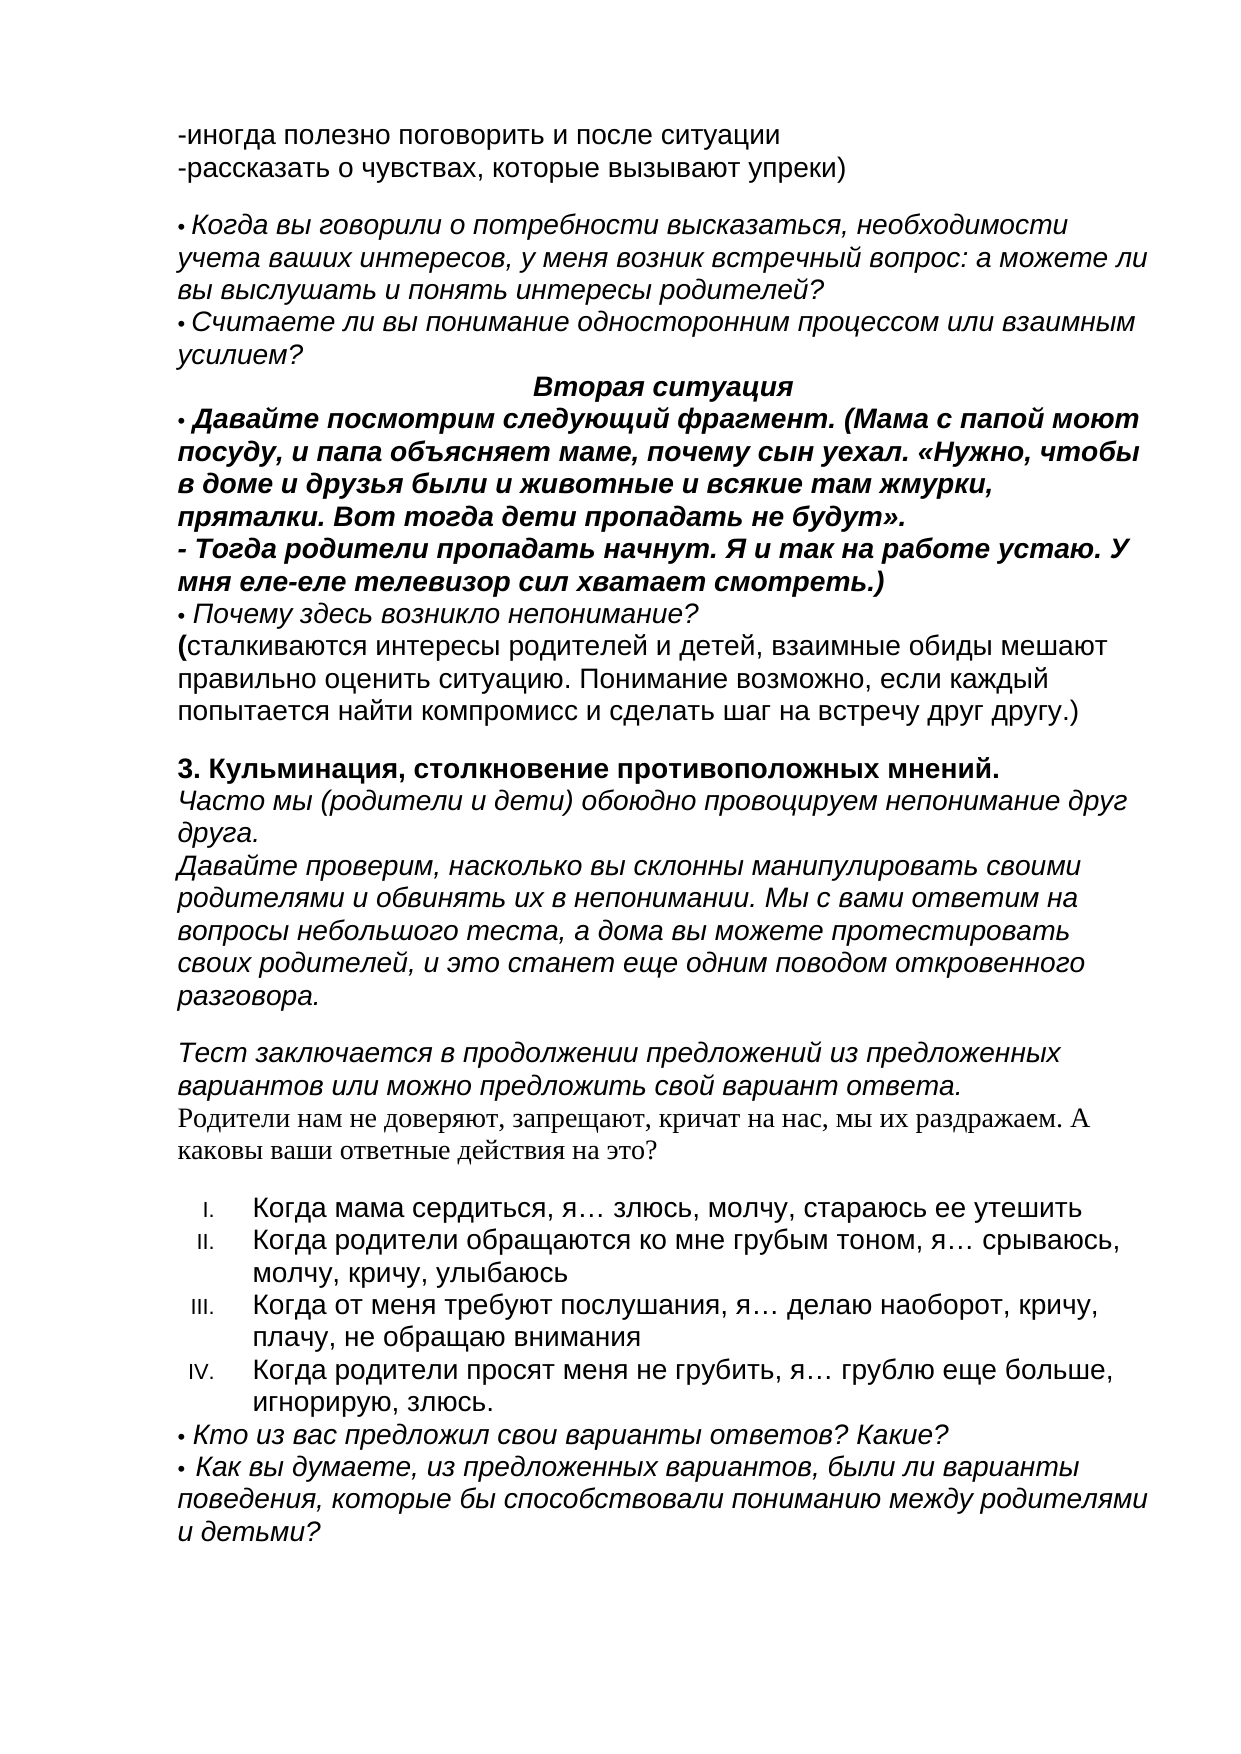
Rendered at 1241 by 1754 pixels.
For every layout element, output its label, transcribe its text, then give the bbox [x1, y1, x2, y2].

text Часто мы (родители и дети) обоюдно провоцируем непонимание друг друга. [177, 784, 1152, 849]
list Когда родители просят меня не грубить, я… грублю еще больше, игнорирую, злюсь. [215, 1353, 1152, 1418]
text -иногда полезно поговорить и после ситуации [177, 118, 1152, 151]
text Давайте проверим, насколько вы склонны манипулировать своими родителями и обвинять их в непонимании. Мы с вами ответим на вопросы небольшого теста, а дома вы можете протестировать своих родителей, и это станет еще одним поводом откровенного разговора. [177, 849, 1152, 1011]
list Когда мама сердиться, я… злюсь, молчу, стараюсь ее утешить [215, 1191, 1152, 1223]
text (сталкиваются интересы родителей и детей, взаимные обиды мешают правильно оценить ситуацию. Понимание возможно, если каждый попытается найти компромисс и сделать шаг на встречу друг другу.) [177, 629, 1152, 726]
text • Давайте посмотрим следующий фрагмент. (Мама с папой моют посуду, и папа объясняет маме, почему сын уехал. «Нужно, чтобы в доме и друзья были и животные и всякие там жмурки, пряталки. Вот тогда дети пропадать не будут». [177, 402, 1152, 532]
list Когда родители обращаются ко мне грубым тоном, я… срываюсь, молчу, кричу, улыбаюсь [215, 1223, 1152, 1288]
text Тест заключается в продолжении предложений из предложенных вариантов или можно предложить свой вариант ответа. [177, 1036, 1152, 1101]
list Когда от меня требуют послушания, я… делаю наоборот, кричу, плачу, не обращаю внимания [215, 1288, 1152, 1353]
text • Почему здесь возникло непонимание? [177, 597, 1152, 629]
text • Считаете ли вы понимание односторонним процессом или взаимным усилием? [177, 305, 1152, 370]
text - Тогда родители пропадать начнут. Я и так на работе устаю. У мня еле-еле телевизор сил хватает смотреть.) [177, 532, 1152, 597]
text • Как вы думаете, из предложенных вариантов, были ли варианты поведения, которые бы способствовали пониманию между родителями и детьми? [177, 1450, 1152, 1547]
text • Кто из вас предложил свои варианты ответов? Какие? [177, 1418, 1152, 1450]
text Родители нам не доверяют, запрещают, кричат на нас, мы их раздражаем. А каковы ваши ответные действия на это? [177, 1101, 1152, 1166]
text 3. Кульминация, столкновение противоположных мнений. [177, 752, 1152, 784]
text • Когда вы говорили о потребности высказаться, необходимости учета ваших интересов, у меня возник встречный вопрос: а можете ли вы выслушать и понять интересы родителей? [177, 208, 1152, 305]
text Вторая ситуация [177, 370, 1152, 402]
text -рассказать о чувствах, которые вызывают упреки) [177, 151, 1152, 183]
